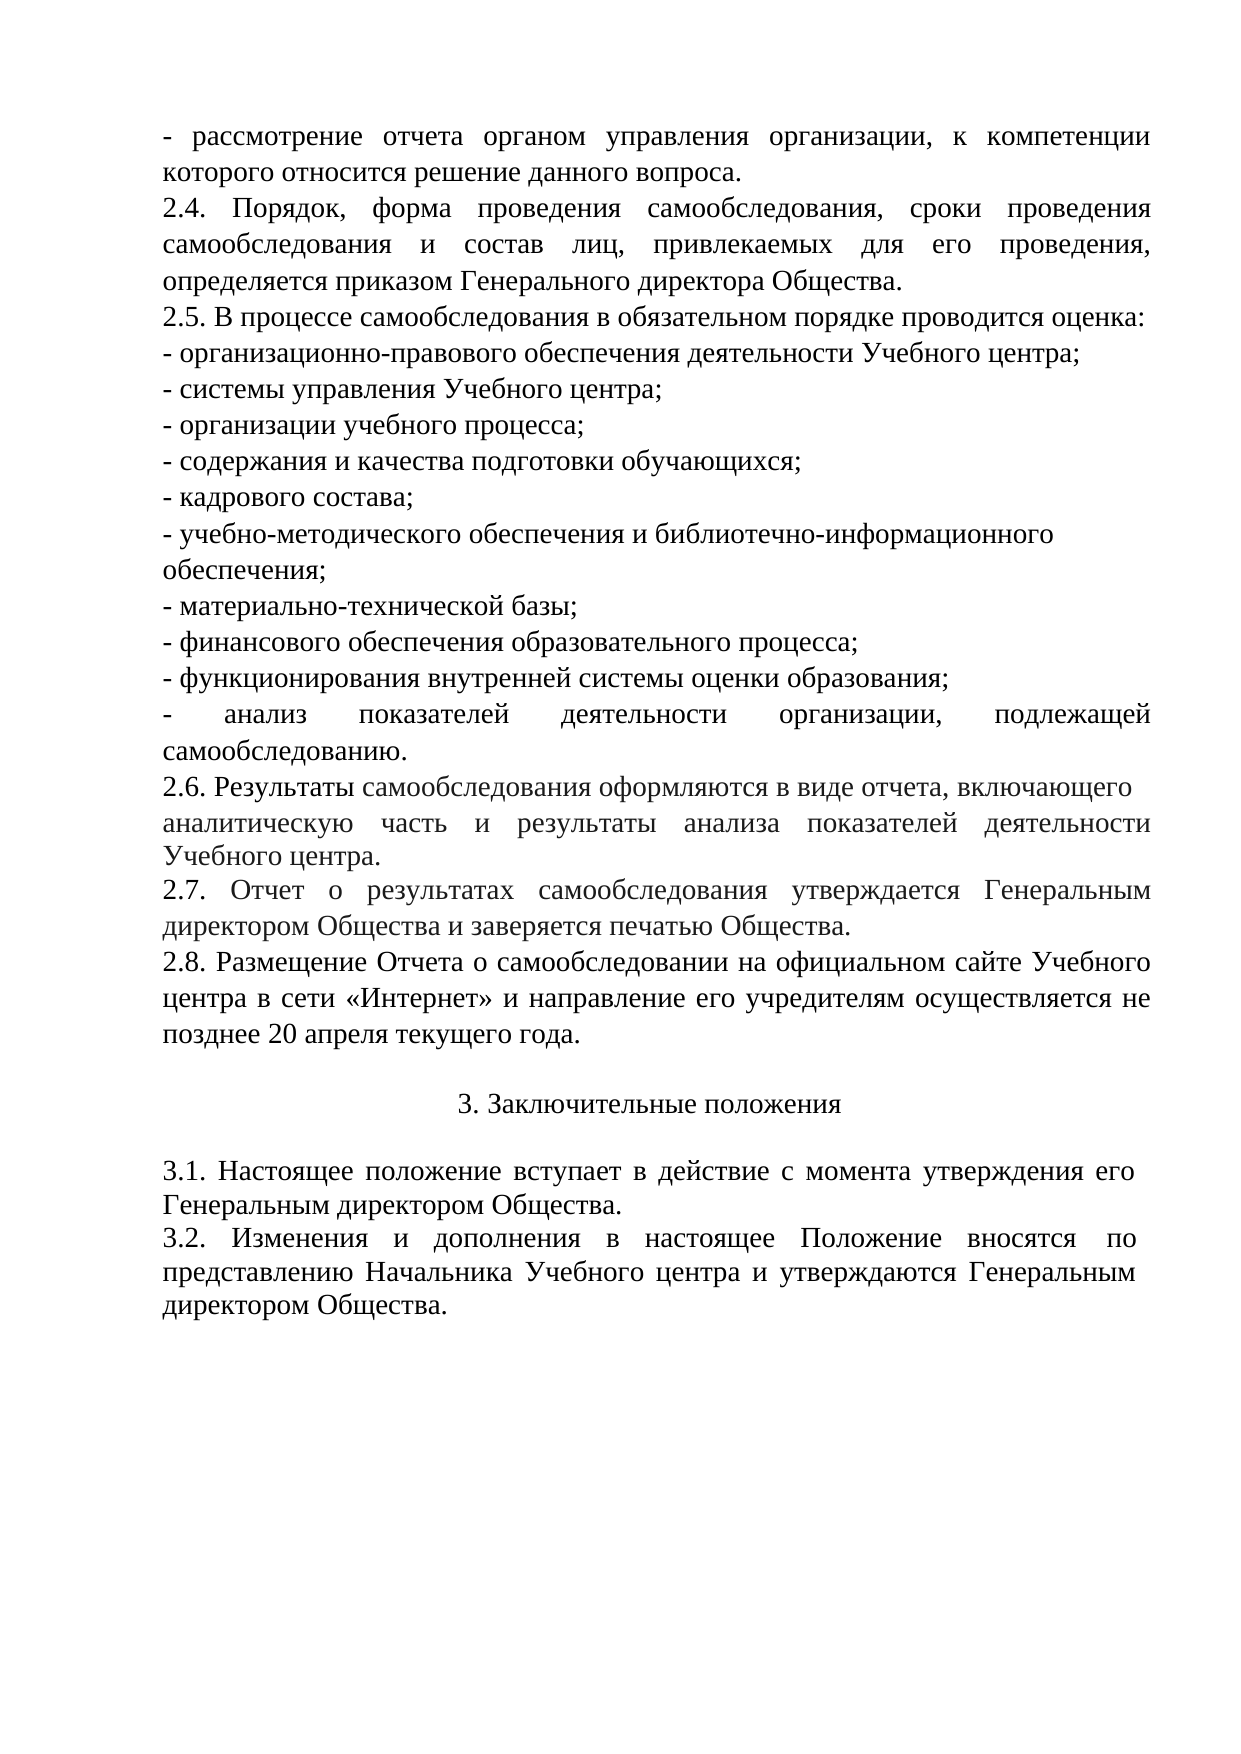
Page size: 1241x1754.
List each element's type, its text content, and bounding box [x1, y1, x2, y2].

text - анализ показателей деятельности организации, подлежащей самообследованию. [162, 696, 1152, 766]
text - рассмотрение отчета органом управления организации, к компетенции которого относится решение данного вопроса. [162, 118, 1152, 188]
text 2.4. Порядок, форма проведения самообследования, сроки проведения самообследования и состав лиц, привлекаемых для его проведения, определяется приказом Генерального директора Общества. [162, 190, 1152, 296]
text 2.7. Отчет о результатах самообследования утверждается Генеральным директором Общества и заверяется печатью Общества. [162, 872, 1152, 942]
text обеспечения; [162, 552, 1152, 585]
text аналитическую часть и результаты анализа показателей деятельности Учебного центра. [162, 805, 1152, 872]
list Заключительные положения [162, 1086, 1136, 1120]
list 3.1. Настоящее положение вступает в действие с момента утверждения его Генеральным директором Общества. [162, 1153, 1136, 1220]
text - организационно-правового обеспечения деятельности Учебного центра; [162, 335, 1152, 368]
text 2.5. В процессе самообследования в обязательном порядке проводится оценка: [162, 299, 1152, 332]
text - материально-технической базы; [162, 588, 1152, 622]
text - кадрового состава; [162, 479, 1152, 513]
text - организации учебного процесса; [162, 407, 1152, 441]
list 3.2. Изменения и дополнения в настоящее Положение вносятся по представлению Начальника Учебного центра и утверждаются Генеральным директором Общества. [162, 1220, 1136, 1321]
text - содержания и качества подготовки обучающихся; [162, 443, 1152, 477]
text 2.8. Размещение Отчета о самообследовании на официальном сайте Учебного центра в сети «Интернет» и направление его учредителям осуществляется не позднее 20 апреля текущего года. [162, 944, 1152, 1050]
text - финансового обеспечения образовательного процесса; [162, 624, 1152, 658]
text - функционирования внутренней системы оценки образования; [162, 660, 1152, 694]
text - системы управления Учебного центра; [162, 371, 1152, 405]
text 2.6. Результаты самообследования оформляются в виде отчета, включающего [162, 769, 1152, 802]
text - учебно-методического обеспечения и библиотечно-информационного [162, 516, 1152, 549]
